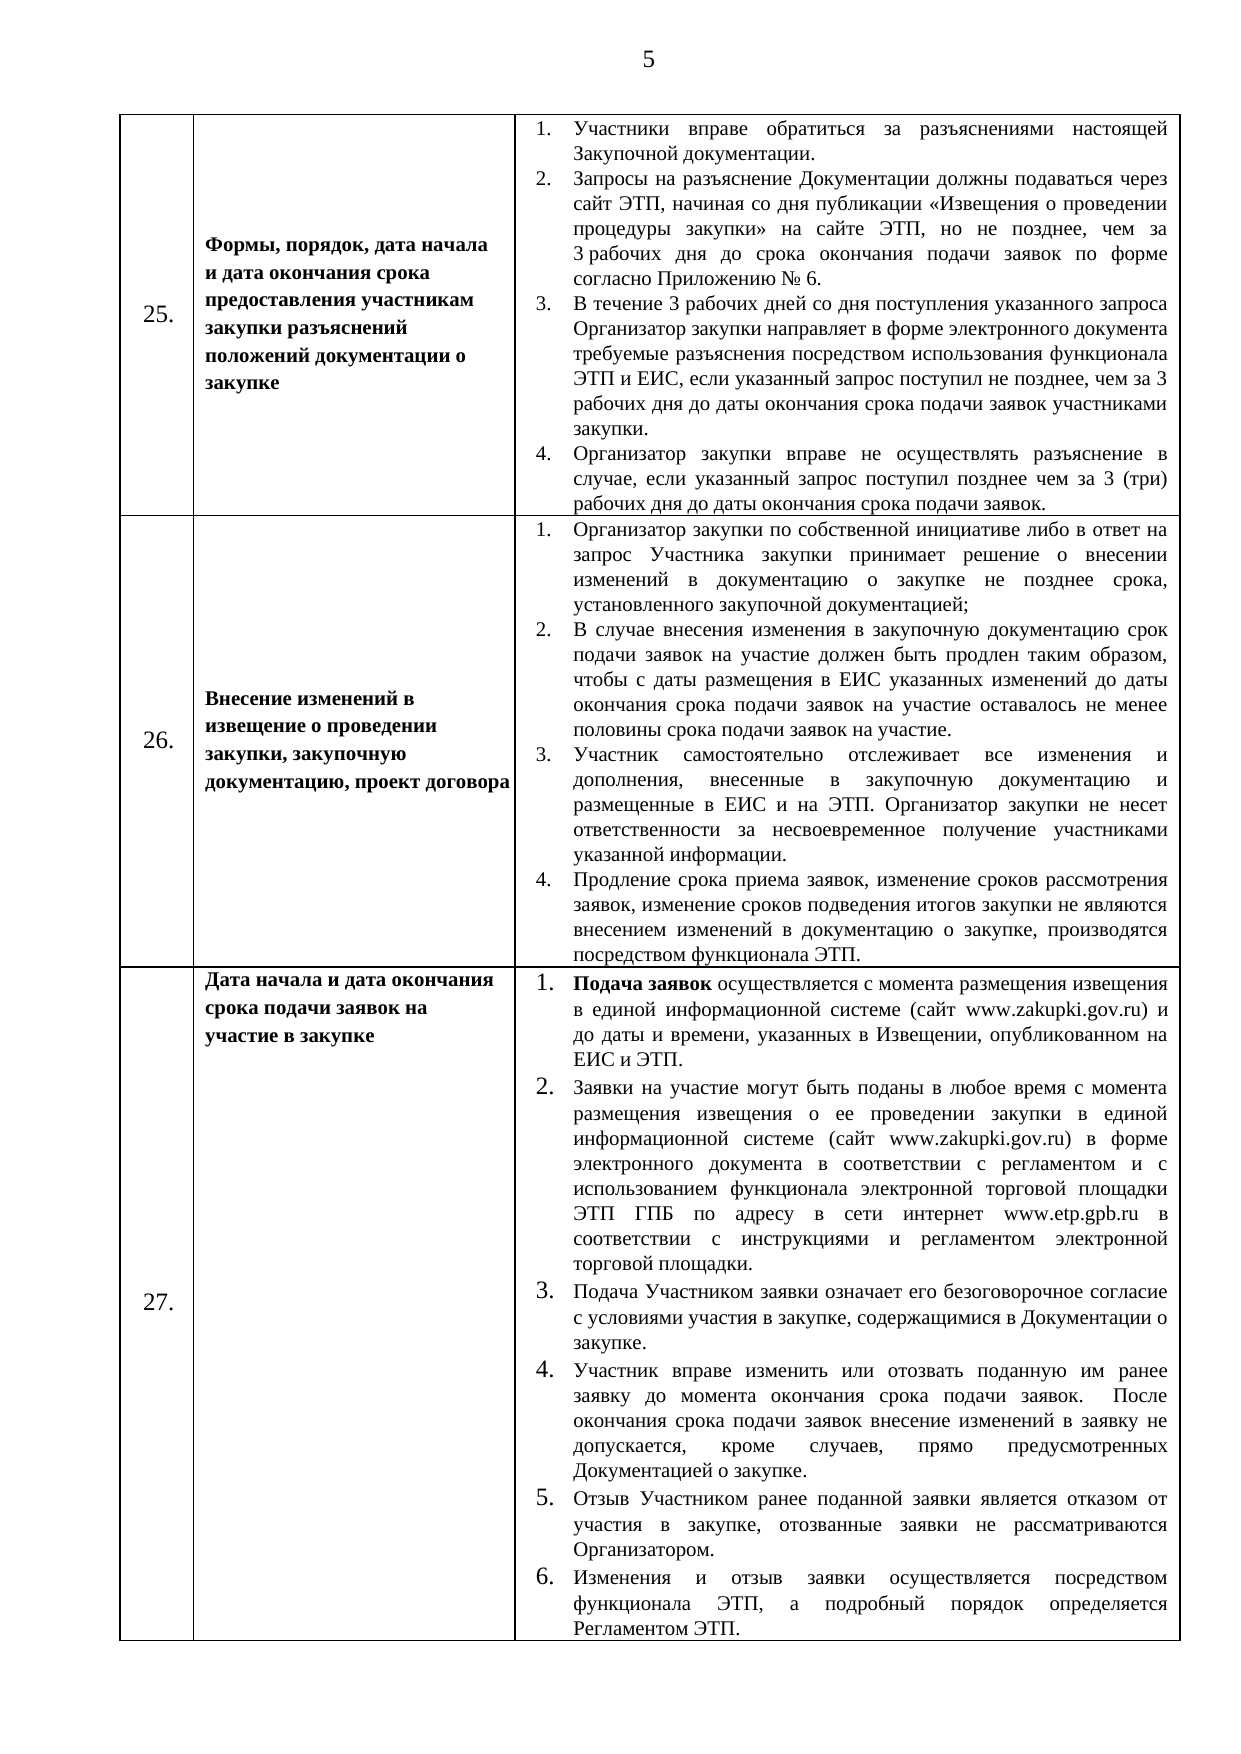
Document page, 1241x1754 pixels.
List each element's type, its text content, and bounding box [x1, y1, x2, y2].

table_cell Внесение изменений в извещение о проведении закупки, закупочную документацию, проект договора [194, 516, 514, 966]
table_cell Организатор закупки по собственной инициативе либо в ответ на запрос Участника закупки принимает решение о внесении изменений в документацию о закупке не позднее срока, установленного закупочной документацией; В случае внесения изменения в закупочную документацию срок подачи заявок на участие должен быть продлен таким образом, чтобы с даты размещения в ЕИС указанных изменений до даты окончания срока подачи заявок на участие оставалось не менее половины срока подачи заявок на участие. Участник самостоятельно отслеживает все изменения и дополнения, внесенные в закупочную документацию и размещенные в ЕИС и на ЭТП. Организатор закупки не несет ответственности за несвоевременное получение участниками указанной информации. Продление срока приема заявок, изменение сроков рассмотрения заявок, изменение сроков подведения итогов закупки не являются внесением изменений в документацию о закупке, производятся посредством функционала ЭТП. [516, 516, 1179, 966]
table_cell Участники вправе обратиться за разъяснениями настоящей Закупочной документации. Запросы на разъяснение Документации должны подаваться через сайт ЭТП, начиная со дня публикации «Извещения о проведении процедуры закупки» на сайте ЭТП, но не позднее, чем за 3 рабочих дня до срока окончания подачи заявок по форме согласно Приложению № 6. В течение 3 рабочих дней со дня поступления указанного запроса Организатор закупки направляет в форме электронного документа требуемые разъяснения посредством использования функционала ЭТП и ЕИС, если указанный запрос поступил не позднее, чем за 3 рабочих дня до даты окончания срока подачи заявок участниками закупки. Организатор закупки вправе не осуществлять разъяснение в случае, если указанный запрос поступил позднее чем за 3 (три) рабочих дня до даты окончания срока подачи заявок. [516, 115, 1179, 515]
table_cell Дата начала и дата окончания срока подачи заявок на участие в закупке [194, 968, 514, 1640]
table_cell [121, 115, 193, 515]
table_cell Формы, порядок, дата начала и дата окончания срока предоставления участникам закупки разъяснений положений документации о закупке [194, 115, 514, 515]
table_cell [121, 516, 193, 966]
table_cell [121, 968, 193, 1640]
table_cell Подача заявок осуществляется с момента размещения извещения в единой информационной системе (сайт www.zakupki.gov.ru) и до даты и времени, указанных в Извещении, опубликованном на ЕИС и ЭТП. Заявки на участие могут быть поданы в любое время с момента размещения извещения о ее проведении закупки в единой информационной системе (сайт www.zakupki.gov.ru) в форме электронного документа в соответствии с регламентом и с использованием функционала электронной торговой площадки ЭТП ГПБ по адресу в сети интернет www.etp.gpb.ru в соответствии с инструкциями и регламентом электронной торговой площадки. Подача Участником заявки означает его безоговорочное согласие с условиями участия в закупке, содержащимися в Документации о закупке. Участник вправе изменить или отозвать поданную им ранее заявку до момента окончания срока подачи заявок. После окончания срока подачи заявок внесение изменений в заявку не допускается, кроме случаев, прямо предусмотренных Документацией о закупке. Отзыв Участником ранее поданной заявки является отказом от участия в закупке, отозванные заявки не рассматриваются Организатором. Изменения и отзыв заявки осуществляется посредством функционала ЭТП, а подробный порядок определяется Регламентом ЭТП. [516, 968, 1179, 1640]
